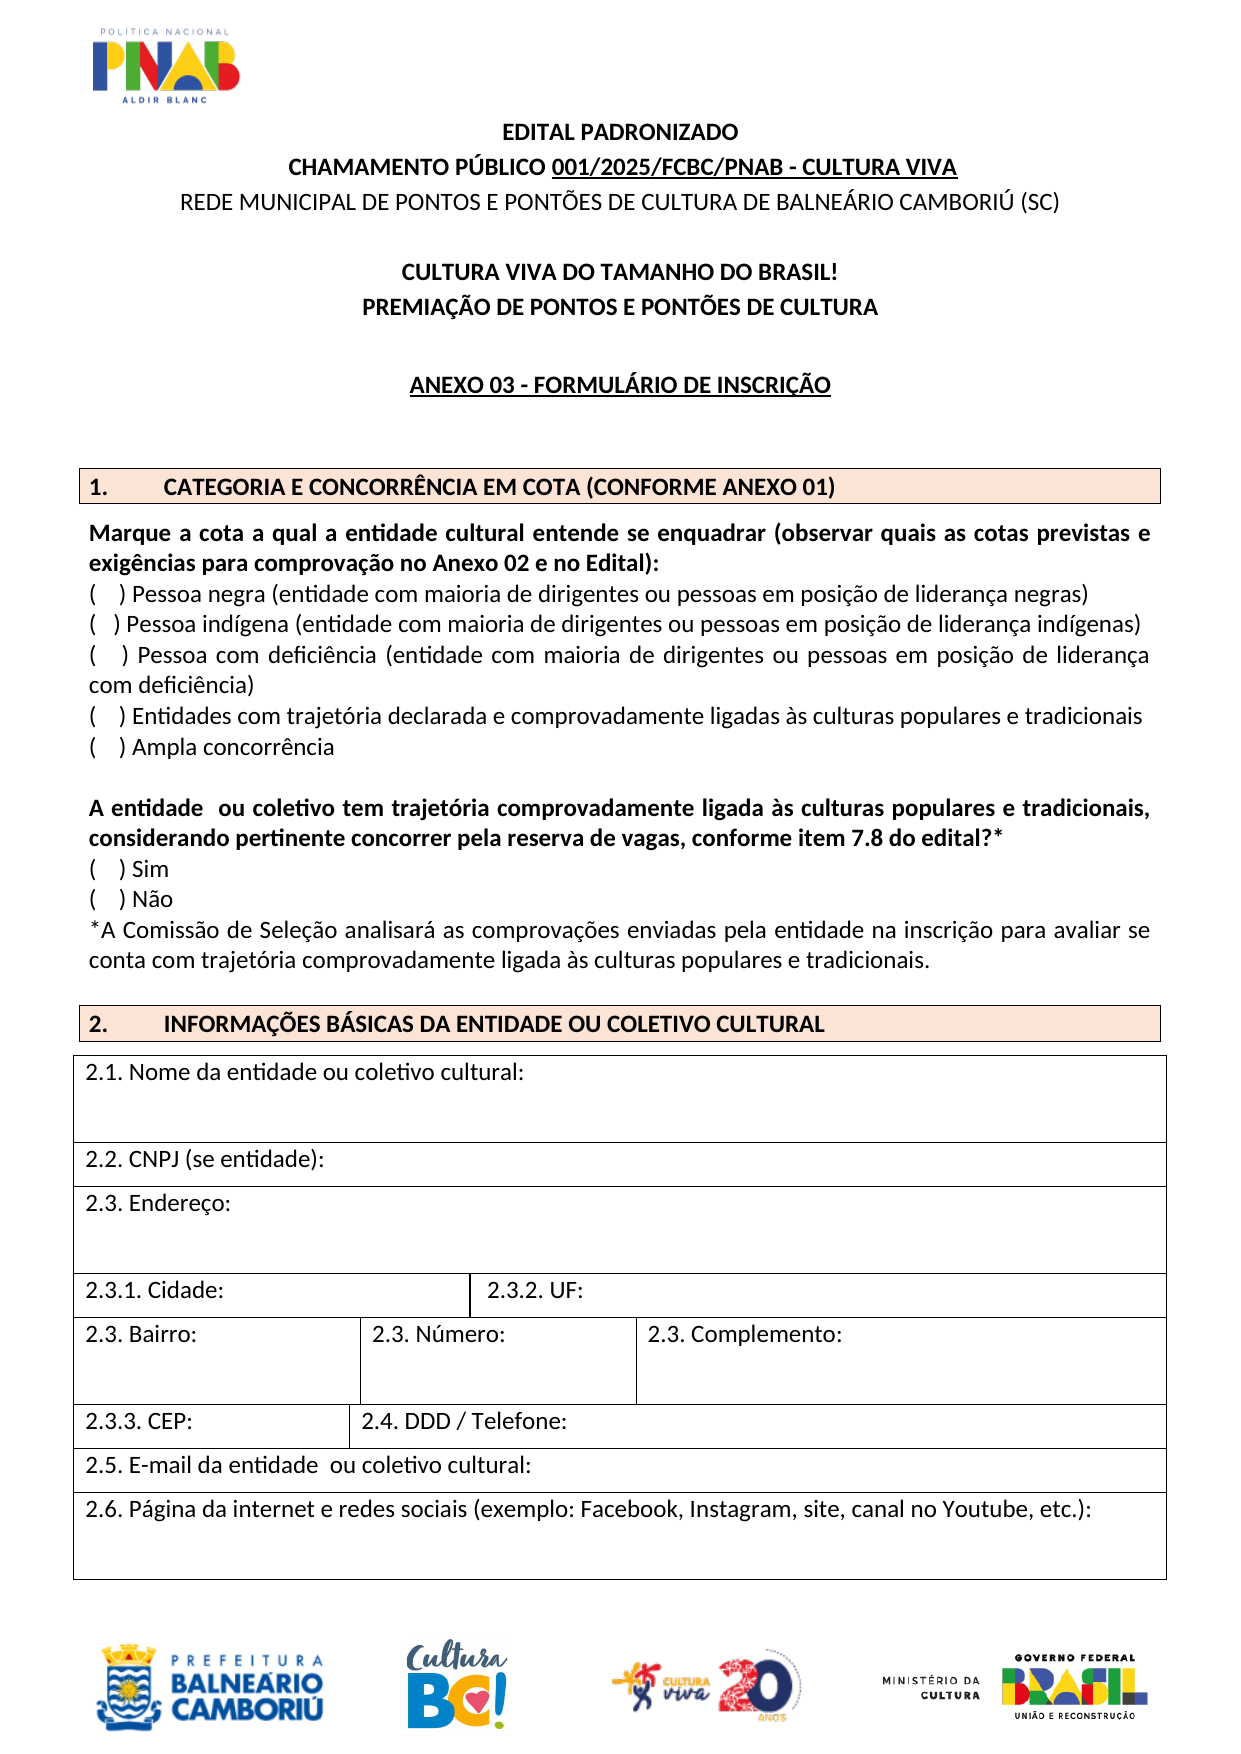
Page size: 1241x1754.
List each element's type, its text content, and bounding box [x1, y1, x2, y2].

picture [575, 1634, 829, 1744]
table_cell 2.5. E-mail da entidade ou coletivo cultural: [74, 1449, 1166, 1492]
picture [424, 1682, 434, 1695]
text ( ) Ampla concorrência [88, 731, 1152, 761]
table_header 2.1. Nome da entidade ou coletivo cultural: [74, 1056, 1166, 1142]
text Marque a cota a qual a entidade cultural entende se enquadrar (observar quais as cotas previstas e exigências para comprovação no Anexo 02 e no Edital): [89, 517, 1152, 578]
table_cell 2.3. Complemento: [637, 1318, 1166, 1404]
table_cell 2.2. CNPJ (se entidade): [74, 1143, 1166, 1186]
text ( ) Pessoa com deficiência (entidade com maioria de dirigentes ou pessoas em posição de liderança com deficiência) [88, 639, 1152, 700]
text EDITAL PADRONIZADO [89, 116, 1152, 147]
text REDE MUNICIPAL DE PONTOS E PONTÕES DE CULTURA DE BALNEÁRIO CAMBORIÚ (SC) [89, 186, 1152, 217]
table_cell 2.3. Endereço: [74, 1187, 1166, 1273]
text ( ) Entidades com trajetória declarada e comprovadamente ligadas às culturas populares e tradicionais [88, 700, 1152, 731]
picture [68, 3, 263, 115]
text ( ) Não [88, 883, 1152, 914]
table_cell 2.3.3. CEP: [74, 1405, 349, 1448]
list CATEGORIA E CONCORRÊNCIA EM COTA (CONFORME ANEXO 01) [80, 469, 1160, 503]
text *A Comissão de Seleção analisará as comprovações enviadas pela entidade na inscrição para avaliar se conta com trajetória comprovadamente ligada às culturas populares e tradicionais. [88, 914, 1152, 975]
text ( ) Pessoa negra (entidade com maioria de dirigentes ou pessoas em posição de liderança negras) [88, 578, 1152, 609]
text A entidade ou coletivo tem trajetória comprovadamente ligada às culturas populares e tradicionais, considerando pertinente concorrer pela reserva de vagas, conforme item 7.8 do edital?* [88, 792, 1152, 853]
text CULTURA VIVA DO TAMANHO DO BRASIL! [89, 256, 1152, 287]
table_cell 2.3. Número: [361, 1318, 636, 1404]
text ( ) Sim [88, 853, 1152, 883]
text ANEXO 03 - FORMULÁRIO DE INSCRIÇÃO [89, 369, 1152, 400]
table_cell 2.3. Bairro: [74, 1318, 360, 1404]
table_cell 2.6. Página da internet e redes sociais (exemplo: Facebook, Instagram, site, canal no Youtube, etc.): [74, 1493, 1166, 1579]
text CHAMAMENTO PÚBLICO 001/2025/FCBC/PNAB - CULTURA VIVA [88, 151, 1152, 182]
picture [88, 1630, 333, 1752]
picture [422, 1705, 438, 1716]
table_cell 2.4. DDD / Telefone: [350, 1405, 1166, 1448]
text ( ) Pessoa indígena (entidade com maioria de dirigentes ou pessoas em posição de liderança indígenas) [88, 609, 1152, 639]
table_cell 2.3.1. Cidade: [74, 1274, 469, 1317]
picture [873, 1637, 1163, 1738]
text PREMIAÇÃO DE PONTOS E PONTÕES DE CULTURA [89, 291, 1152, 322]
table_cell 2.3.2. UF: [471, 1274, 1166, 1317]
list INFORMAÇÕES BÁSICAS DA ENTIDADE OU COLETIVO CULTURAL [80, 1006, 1160, 1041]
picture [406, 1639, 509, 1729]
